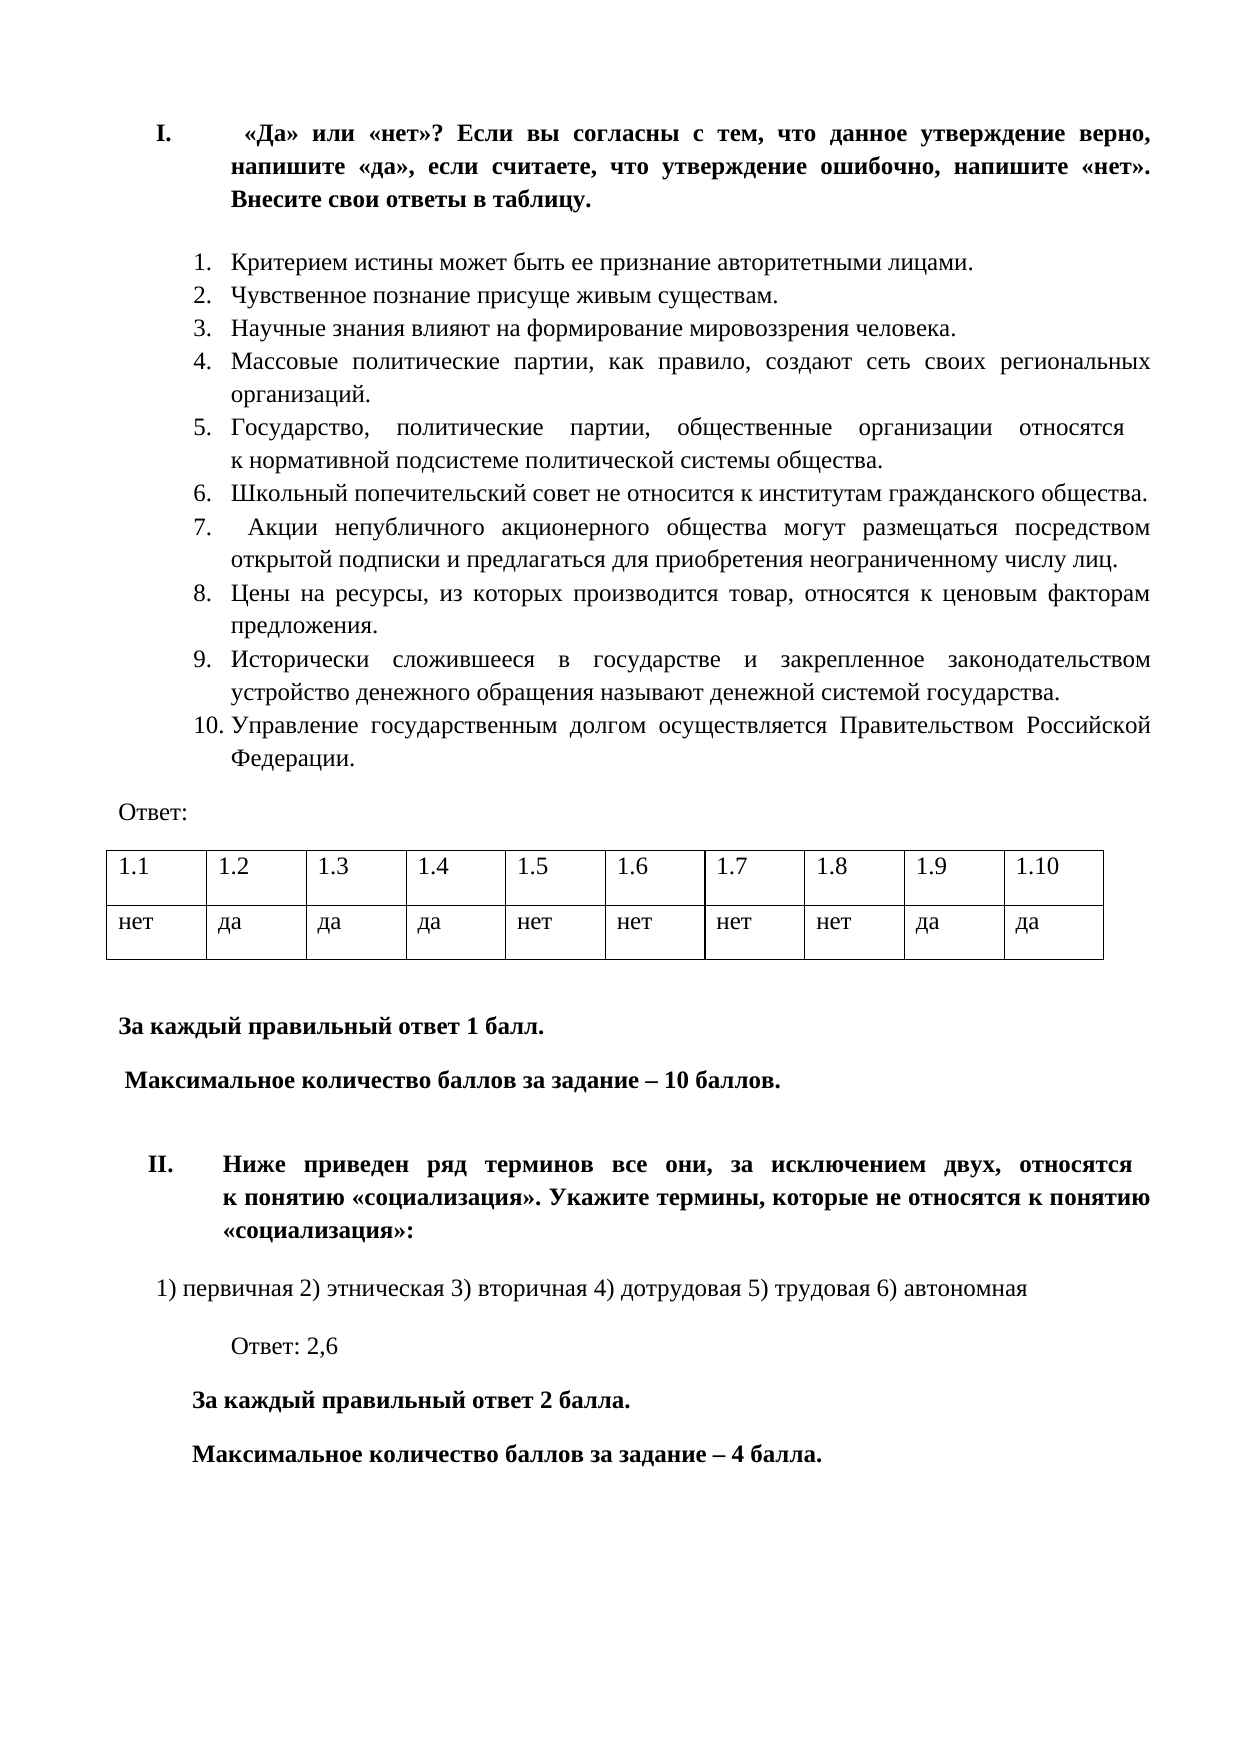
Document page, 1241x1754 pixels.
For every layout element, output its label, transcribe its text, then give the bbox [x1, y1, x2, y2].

list Ответ: 2,6 [231, 1331, 1152, 1360]
table_cell да [207, 906, 306, 959]
list Научные знания влияют на формирование мировоззрения человека. [193, 313, 1152, 342]
list Исторически сложившееся в государстве и закрепленное законодательством устройство денежного обращения называют денежной системой государства. [193, 644, 1152, 705]
table_cell да [307, 906, 406, 959]
table_header 1.4 [407, 851, 505, 905]
list Акции непубличного акционерного общества могут размещаться посредством открытой подписки и предлагаться для приобретения неограниченному числу лиц. [193, 512, 1152, 573]
list Чувственное познание присуще живым существам. [193, 280, 1152, 309]
text Максимальное количество баллов за задание – 4 балла. [156, 1439, 1152, 1468]
table_header 1.1 [107, 851, 206, 905]
table_cell да [1005, 906, 1103, 959]
table_cell нет [606, 906, 704, 959]
table_header 1.10 [1005, 851, 1103, 905]
table_header 1.8 [805, 851, 904, 905]
table_cell нет [506, 906, 605, 959]
table_cell нет [107, 906, 206, 959]
table_header 1.5 [506, 851, 605, 905]
list «Да» или «нет»? Если вы согласны с тем, что данное утверждение верно, напишите «да», если считаете, что утверждение ошибочно, напишите «нет». Внесите свои ответы в таблицу. [156, 118, 1152, 213]
table_cell нет [706, 906, 804, 959]
text 1) первичная 2) этническая 3) вторичная 4) дотрудовая 5) трудовая 6) автономная [156, 1273, 1152, 1302]
list Ниже приведен ряд терминов все они, за исключением двух, относятся к понятию «социализация». Укажите термины, которые не относятся к понятию «социализация»: [148, 1149, 1152, 1244]
list Цены на ресурсы, из которых производится товар, относятся к ценовым факторам предложения. [193, 578, 1152, 639]
table_cell да [905, 906, 1004, 959]
text За каждый правильный ответ 1 балл. [118, 1011, 1152, 1040]
table_header 1.9 [905, 851, 1004, 905]
table_header 1.6 [606, 851, 704, 905]
table_header 1.2 [207, 851, 306, 905]
list Критерием истины может быть ее признание авторитетными лицами. [193, 247, 1152, 276]
table_header 1.3 [307, 851, 406, 905]
table_cell нет [805, 906, 904, 959]
list Управление государственным долгом осуществляется Правительством Российской Федерации. [193, 710, 1152, 771]
list Школьный попечительский совет не относится к институтам гражданского общества. [193, 478, 1152, 507]
text Ответ: [118, 797, 1152, 825]
text За каждый правильный ответ 2 балла. [156, 1385, 1152, 1414]
list Государство, политические партии, общественные организации относятся к нормативной подсистеме политической системы общества. [193, 412, 1152, 474]
list Массовые политические партии, как правило, создают сеть своих региональных организаций. [193, 346, 1152, 408]
text Максимальное количество баллов за задание – 10 баллов. [118, 1065, 1152, 1094]
table_header 1.7 [706, 851, 804, 905]
table_cell да [407, 906, 505, 959]
